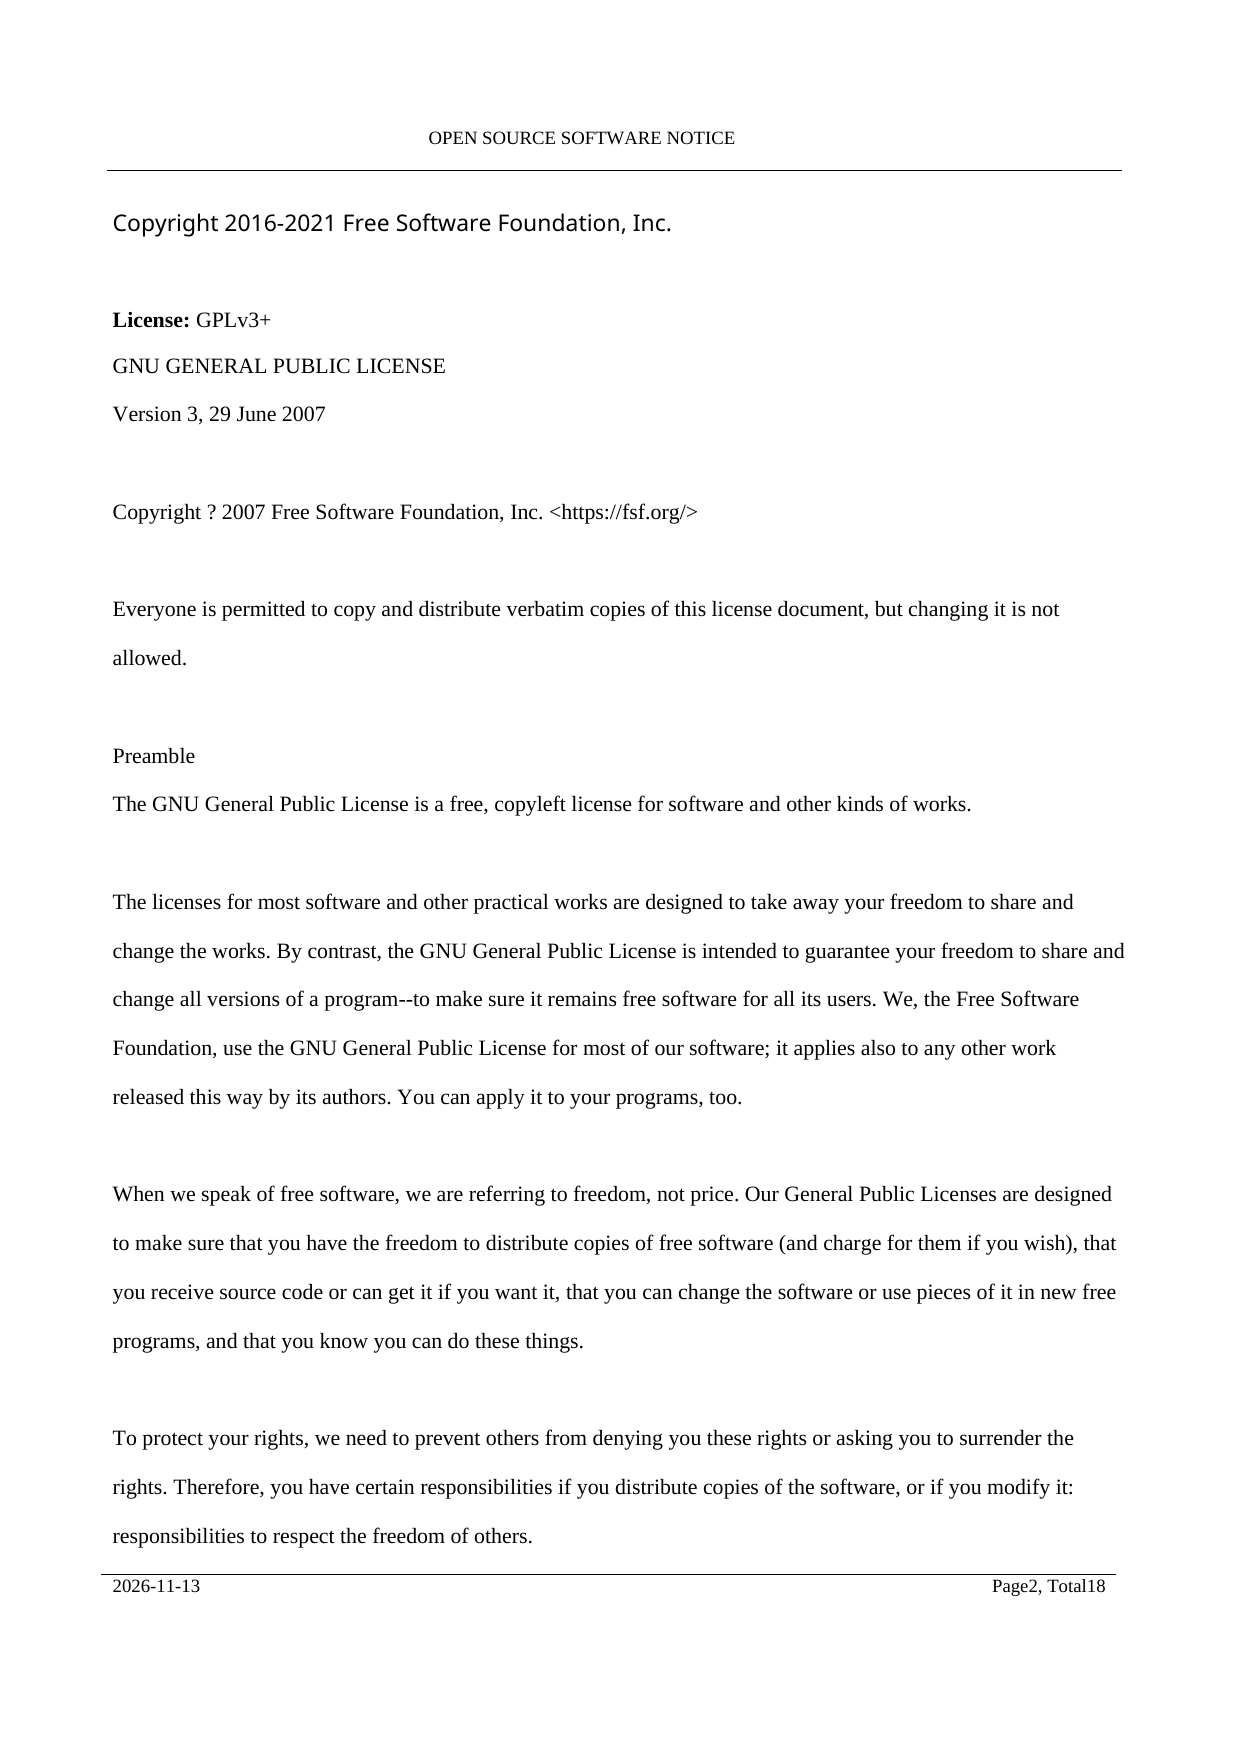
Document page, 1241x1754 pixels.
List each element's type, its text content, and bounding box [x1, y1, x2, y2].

text License: GPLv3+ [112, 304, 1128, 336]
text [112, 206, 1128, 288]
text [112, 349, 1128, 1551]
